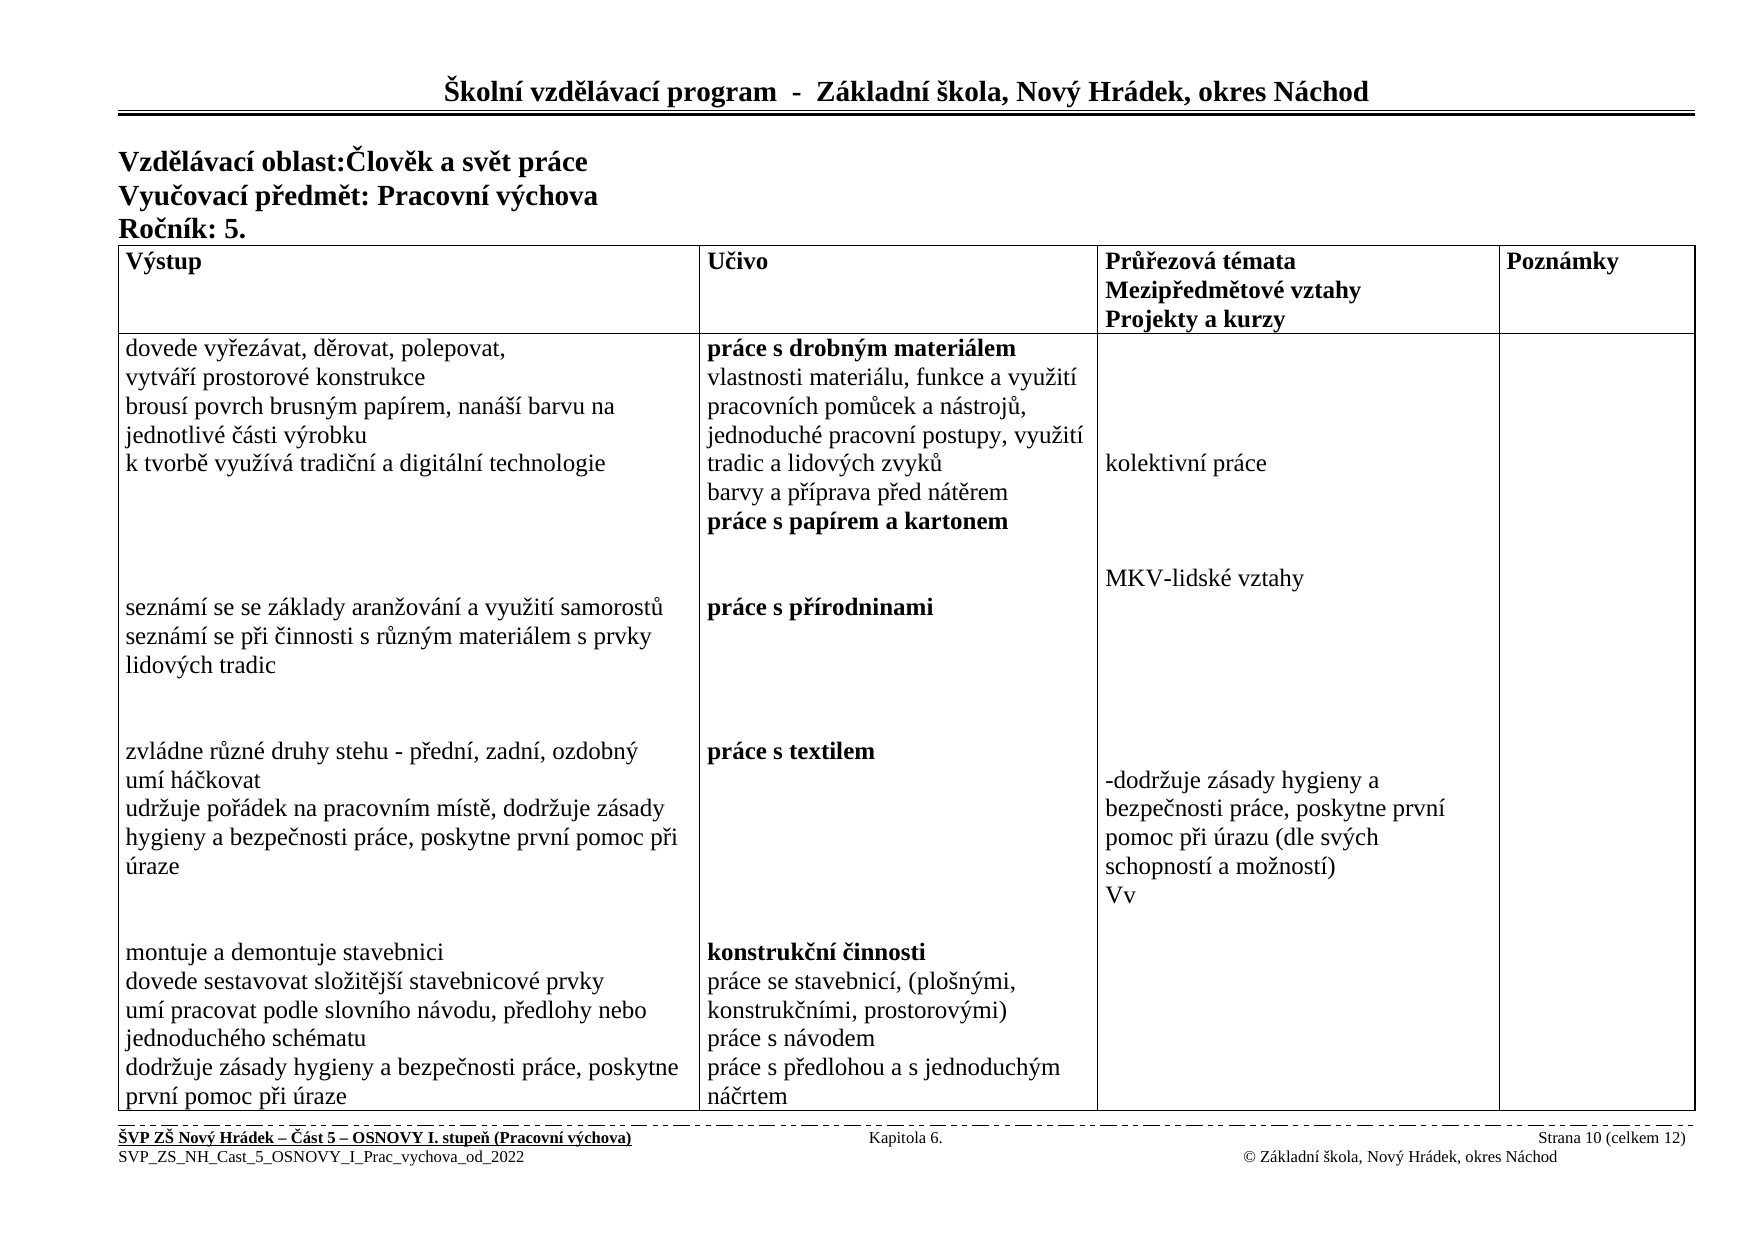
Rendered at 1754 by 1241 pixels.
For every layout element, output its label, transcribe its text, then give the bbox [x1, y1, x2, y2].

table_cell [1098, 334, 1499, 1110]
subtitle Vzdělávací oblast:Člověk a svět práce [118, 144, 1695, 178]
table_cell [1500, 334, 1694, 1110]
subtitle Ročník: 5. [118, 212, 1695, 245]
table_header Poznámky [1500, 246, 1694, 332]
subtitle Vyučovací předmět: Pracovní výchova [118, 178, 1695, 212]
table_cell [119, 334, 699, 1110]
table_header Průřezová témata Mezipředmětové vztahy Projekty a kurzy [1098, 246, 1499, 332]
table_header Výstup [119, 246, 699, 332]
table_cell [700, 334, 1097, 1110]
table_header Učivo [700, 246, 1097, 332]
